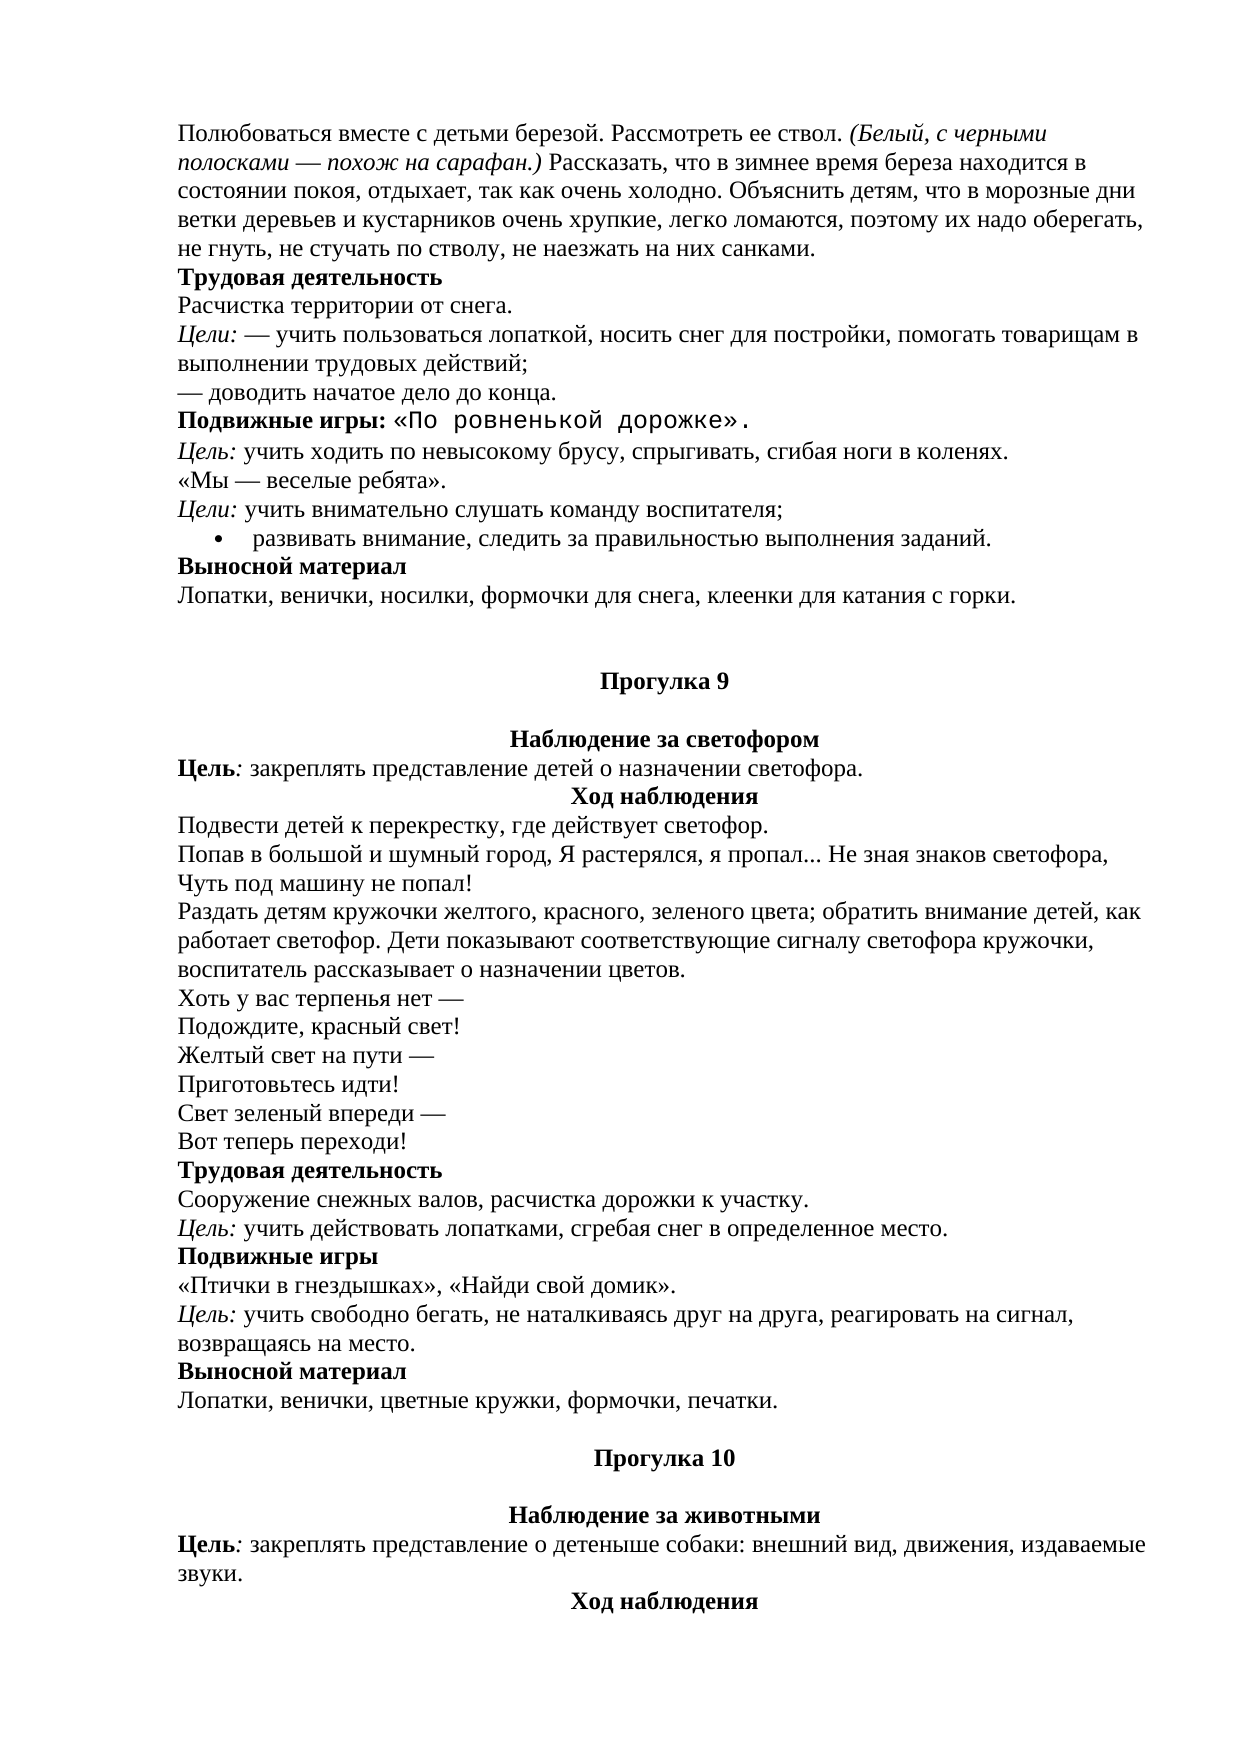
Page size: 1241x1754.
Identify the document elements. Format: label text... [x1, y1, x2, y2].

text Вот теперь переходи! [177, 1126, 1152, 1155]
text Цель: закреплять представление о детеныше собаки: внешний вид, движения, издаваемые звуки. [177, 1529, 1152, 1586]
text Попав в большой и шумный город, Я растерялся, я пропал... Не зная знаков светофора, Чуть под машину не попал! [177, 839, 1152, 896]
text Ход наблюдения [177, 781, 1152, 810]
list развивать внимание, следить за правильностью выполнения заданий. [215, 523, 1152, 551]
text Желтый свет на пути — [177, 1040, 1152, 1069]
text Свет зеленый впереди — [177, 1098, 1152, 1126]
text Цель: закреплять представление детей о назначении светофора. [177, 753, 1152, 781]
text Лопатки, венички, цветные кружки, формочки, печатки. [177, 1385, 1152, 1414]
text «Мы — веселые ребята». [177, 465, 1152, 494]
text Хоть у вас терпенья нет — [177, 983, 1152, 1011]
text Полюбоваться вместе с детьми березой. Рассмотреть ее ствол. (Белый, с черными полосками — похож на сарафан.) Рассказать, что в зимнее время береза находится в состоянии покоя, отдыхает, так как очень холодно. Объяснить детям, что в морозные дни ветки деревьев и кустарников очень хрупкие, легко ломаются, поэтому их надо оберегать, не гнуть, не стучать по стволу, не наезжать на них санками. [177, 118, 1152, 262]
text Подвижные игры [177, 1241, 1152, 1270]
text Лопатки, венички, носилки, формочки для снега, клеенки для катания с горки. [177, 580, 1152, 609]
text Ход наблюдения [177, 1586, 1152, 1615]
text Цели: — учить пользоваться лопаткой, носить снег для постройки, помогать товарищам в выполнении трудовых действий; [177, 319, 1152, 377]
text Трудовая деятельность [177, 1155, 1152, 1184]
text Прогулка 10 [177, 1443, 1152, 1471]
text Цель: учить свободно бегать, не наталкиваясь друг на друга, реагировать на сигнал, возвращаясь на место. [177, 1299, 1152, 1356]
text Цель: учить действовать лопатками, сгребая снег в определенное место. [177, 1213, 1152, 1241]
text Наблюдение за светофором [177, 724, 1152, 753]
text Подождите, красный свет! [177, 1011, 1152, 1040]
text Раздать детям кружочки желтого, красного, зеленого цвета; обратить внимание детей, как работает светофор. Дети показывают соответствующие сигналу светофора кружочки, воспитатель рассказывает о назначении цветов. [177, 896, 1152, 983]
text Приготовьтесь идти! [177, 1069, 1152, 1098]
text Прогулка 9 [177, 666, 1152, 695]
text Выносной материал [177, 551, 1152, 580]
text «Птички в гнездышках», «Найди свой домик». [177, 1270, 1152, 1299]
text Наблюдение за животными [177, 1500, 1152, 1529]
text Подвести детей к перекрестку, где действует светофор. [177, 810, 1152, 839]
text Трудовая деятельность [177, 262, 1152, 291]
text Расчистка территории от снега. [177, 291, 1152, 319]
text Цель: учить ходить по невысокому брусу, спрыгивать, сгибая ноги в коленях. [177, 436, 1152, 465]
text Выносной материал [177, 1356, 1152, 1385]
text Цели: учить внимательно слушать команду воспитателя; [177, 494, 1152, 523]
text Сооружение снежных валов, расчистка дорожки к участку. [177, 1184, 1152, 1213]
text — доводить начатое дело до конца. Подвижные игры: «По ровненькой дорожке». [177, 377, 1152, 436]
